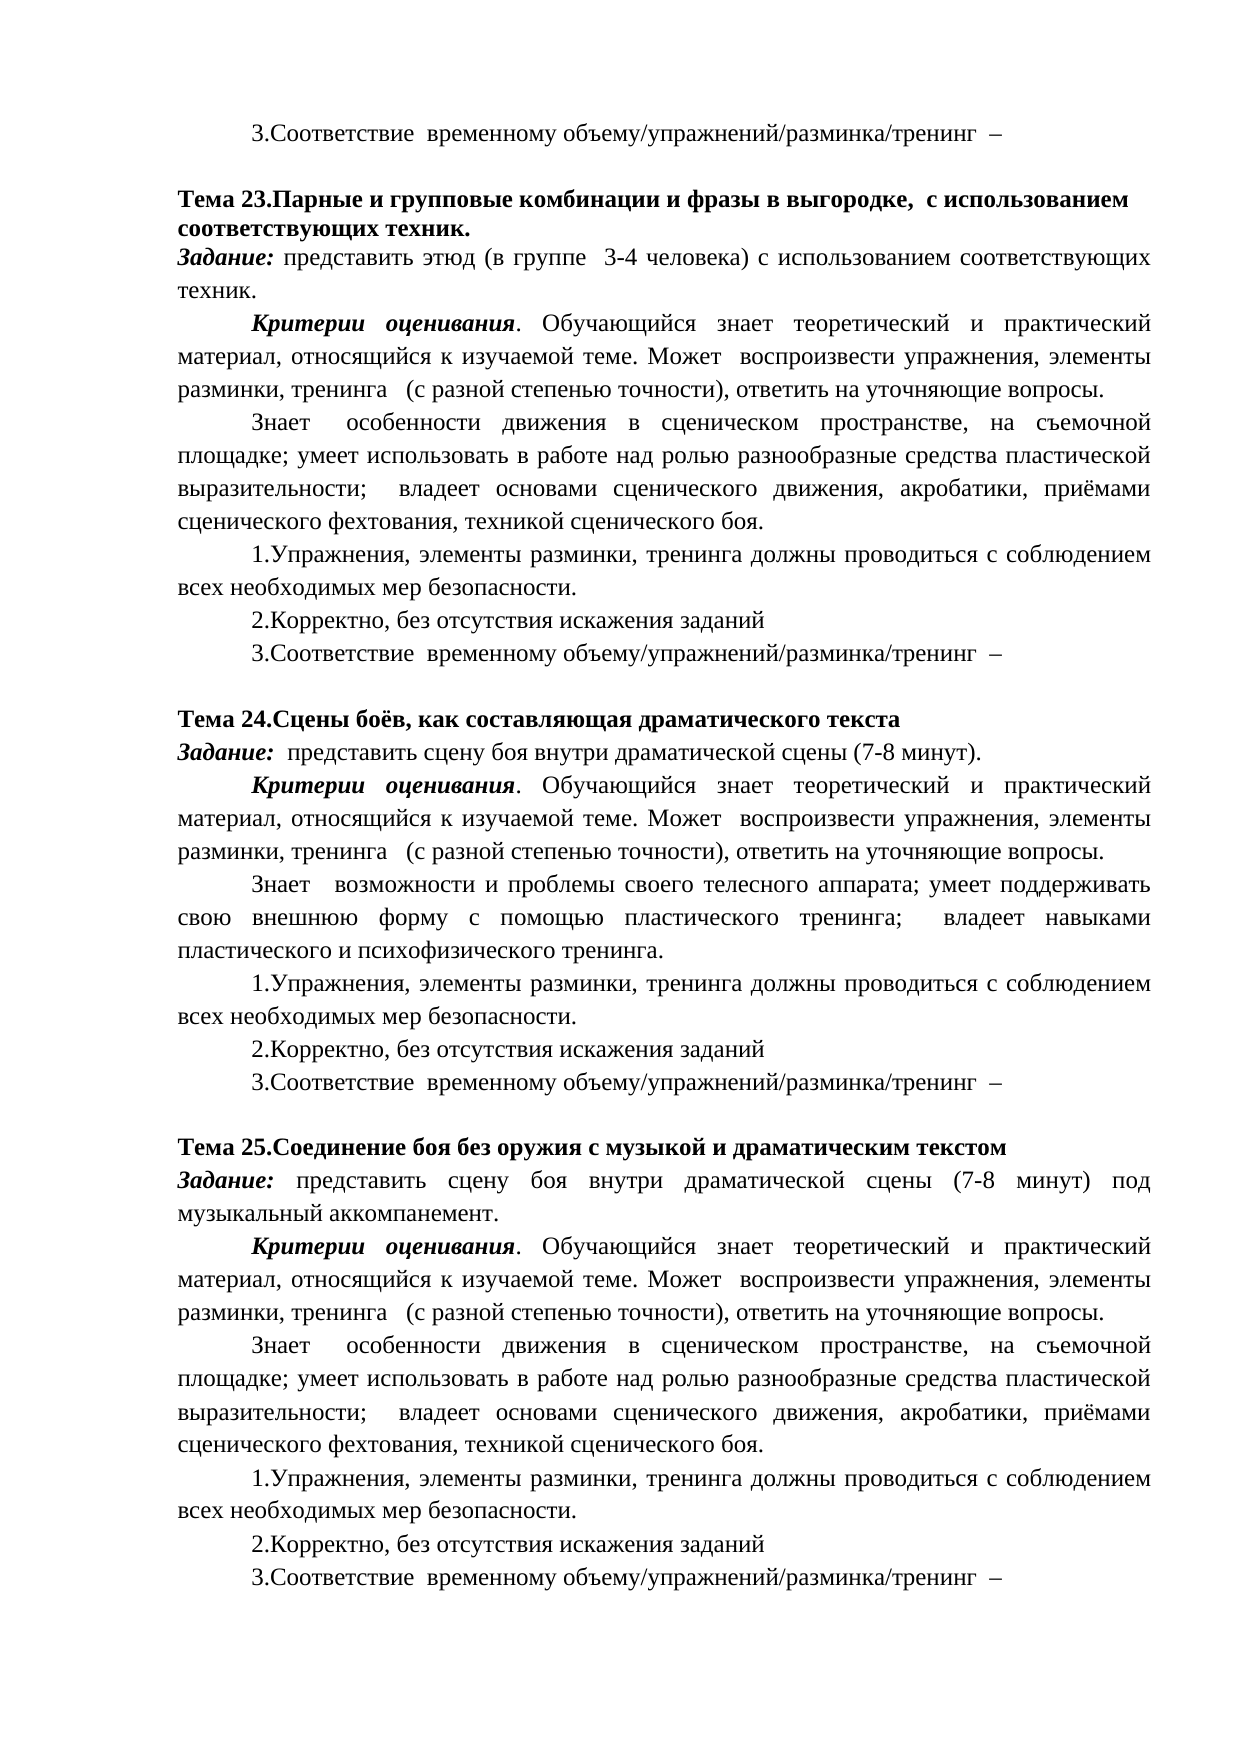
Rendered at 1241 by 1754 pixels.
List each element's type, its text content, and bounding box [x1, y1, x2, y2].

text Тема 25.Соединение боя без оружия с музыкой и драматическим текстом [177, 1132, 1152, 1161]
text Тема 23.Парные и групповые комбинации и фразы в выгородке, с использованием соответствующих техник. [177, 184, 1152, 242]
text Задание: представить сцену боя внутри драматической сцены (7-8 минут). [177, 737, 1152, 766]
text 2.Корректно, без отсутствия искажения заданий [177, 605, 1152, 634]
text 1.Упражнения, элементы разминки, тренинга должны проводиться с соблюдением всех необходимых мер безопасности. [177, 968, 1152, 1030]
text Знает возможности и проблемы своего телесного аппарата; умеет поддерживать свою внешнюю форму с помощью пластического тренинга; владеет навыками пластического и психофизического тренинга. [177, 869, 1152, 964]
text Задание: представить сцену боя внутри драматической сцены (7-8 минут) под музыкальный аккомпанемент. [177, 1165, 1152, 1227]
text 1.Упражнения, элементы разминки, тренинга должны проводиться с соблюдением всех необходимых мер безопасности. [177, 1463, 1152, 1524]
text 2.Корректно, без отсутствия искажения заданий [177, 1529, 1152, 1557]
text 3.Соответствие временному объему/упражнений/разминка/тренинг – [177, 1562, 1152, 1590]
text 3.Соответствие временному объему/упражнений/разминка/тренинг – [177, 1067, 1152, 1096]
text 1.Упражнения, элементы разминки, тренинга должны проводиться с соблюдением всех необходимых мер безопасности. [177, 539, 1152, 601]
text 3.Соответствие временному объему/упражнений/разминка/тренинг – [177, 638, 1152, 667]
text 2.Корректно, без отсутствия искажения заданий [177, 1034, 1152, 1063]
text Знает особенности движения в сценическом пространстве, на съемочной площадке; умеет использовать в работе над ролью разнообразные средства пластической выразительности; владеет основами сценического движения, акробатики, приёмами сценического фехтования, техникой сценического боя. [177, 1331, 1152, 1458]
text Знает особенности движения в сценическом пространстве, на съемочной площадке; умеет использовать в работе над ролью разнообразные средства пластической выразительности; владеет основами сценического движения, акробатики, приёмами сценического фехтования, техникой сценического боя. [177, 407, 1152, 534]
text Тема 24.Сцены боёв, как составляющая драматического текста [177, 704, 1152, 733]
text 3.Соответствие временному объему/упражнений/разминка/тренинг – [177, 118, 1152, 147]
text Задание: представить этюд (в группе 3-4 человека) с использованием соответствующих техник. [177, 242, 1152, 303]
